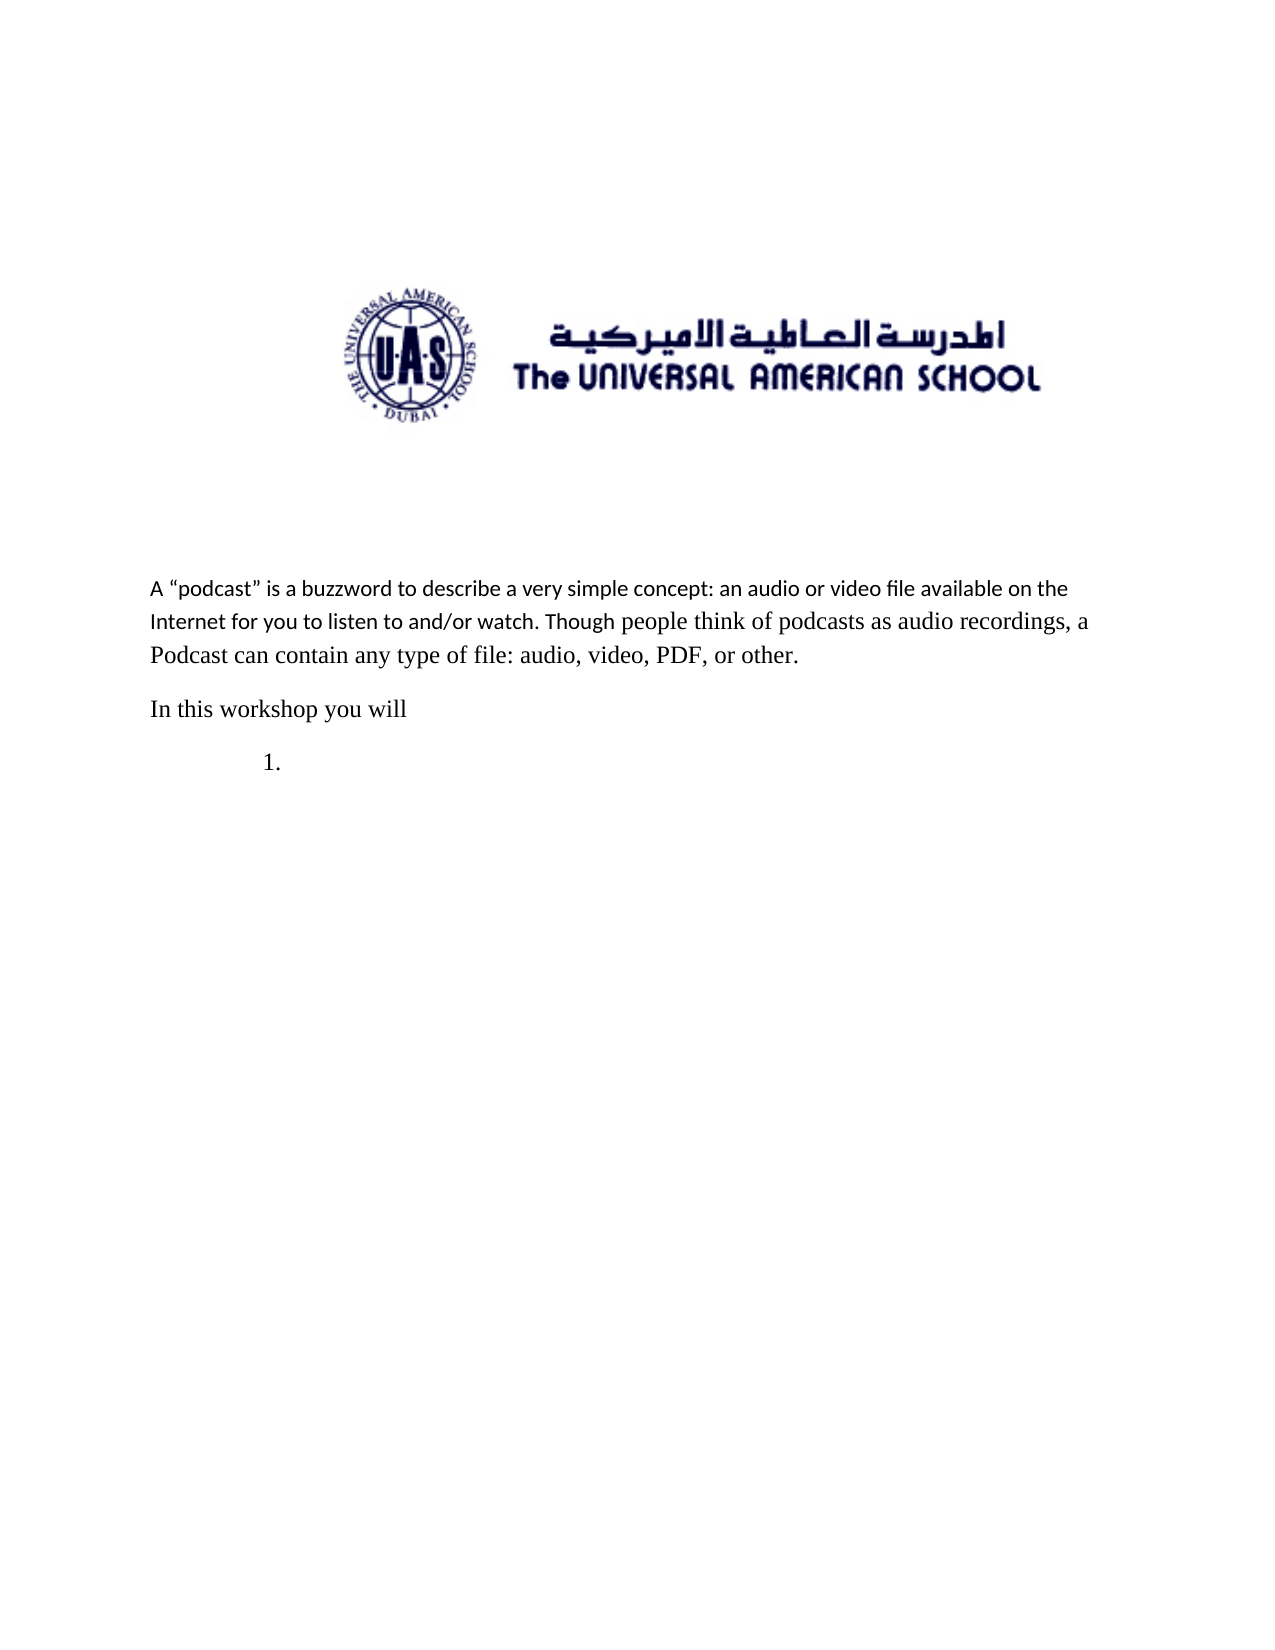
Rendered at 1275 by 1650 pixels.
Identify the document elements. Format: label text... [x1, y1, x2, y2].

text A “podcast” is a buzzword to describe a very simple concept: an audio or video file available on the Internet for you to listen to and/or watch. Though people think of podcasts as audio recordings, a Podcast can contain any type of file: audio, video, PDF, or other. [150, 574, 1125, 668]
text In this workshop you will [150, 694, 1125, 722]
picture [321, 281, 1053, 436]
